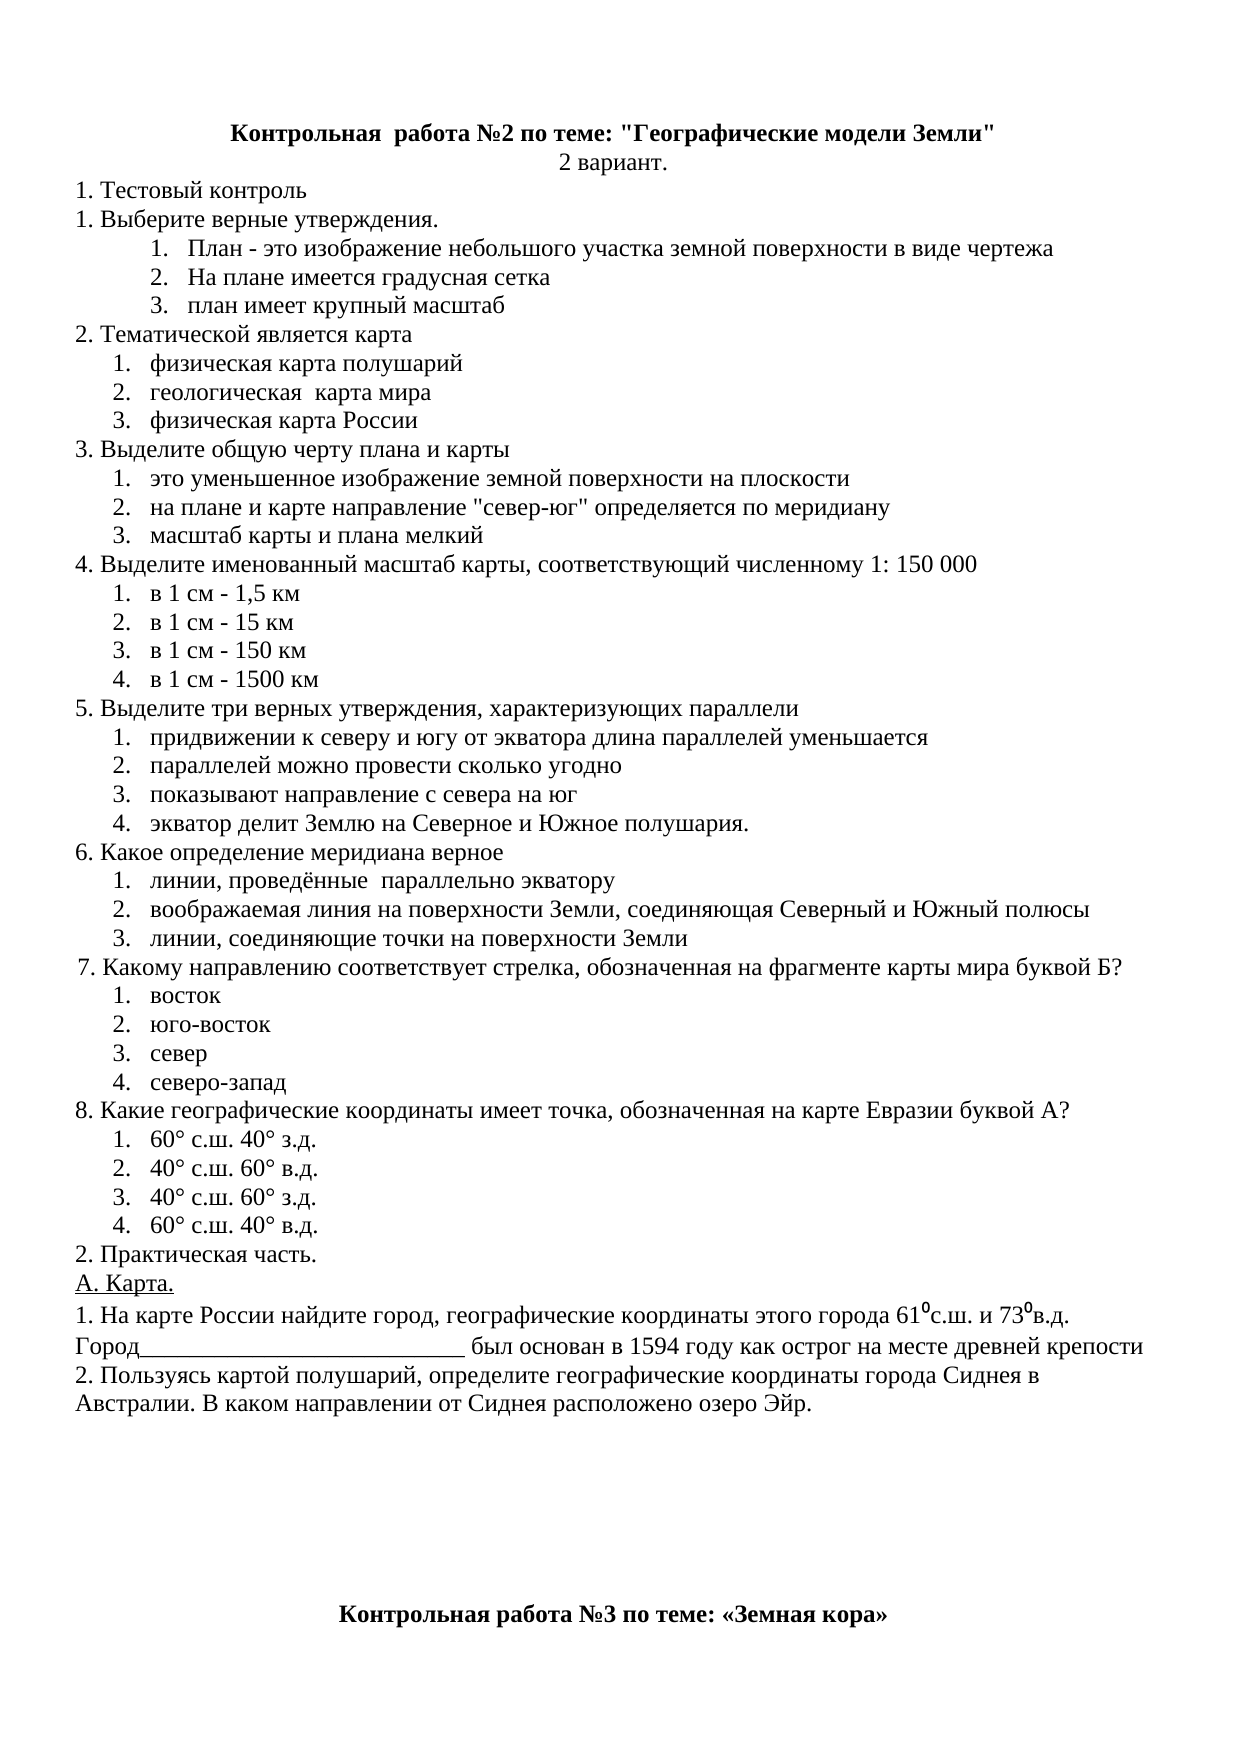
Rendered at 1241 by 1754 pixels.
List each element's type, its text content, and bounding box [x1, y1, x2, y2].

text 2 вариант. [75, 147, 1152, 176]
text Контрольная работа №2 по теме: "Географические модели Земли" [75, 118, 1152, 147]
text 2. Пользуясь картой полушарий, определите географические координаты города Сиднея в Австралии. В каком направлении от Сиднея расположено озеро Эйр. [75, 1360, 1152, 1417]
text 2. Практическая часть. [75, 1239, 1152, 1268]
text 5. Выделите три верных утверждения, характеризующих параллели [75, 693, 1152, 722]
list в - [112, 607, 1152, 636]
list юго-восток [112, 1009, 1152, 1038]
list 60° с.ш. 40° з.д. [112, 1124, 1152, 1153]
list параллелей можно провести сколько угодно [112, 751, 1152, 779]
list показывают направление с севера на юг [112, 779, 1152, 808]
list 40° с.ш. 60° в.д. [112, 1153, 1152, 1182]
list физическая карта России [112, 406, 1152, 434]
list линии, проведённые параллельно экватору [112, 866, 1152, 894]
list придвижении к северу и югу от экватора длина параллелей уменьшается [112, 722, 1152, 751]
list воображаемая линия на поверхности Земли, соединяющая Северный и Южный полюсы [112, 894, 1152, 923]
list физическая карта полушарий [112, 348, 1152, 377]
list на плане и карте направление "север-юг" определяется по меридиану [112, 492, 1152, 521]
list восток [112, 981, 1152, 1009]
text 1. Тестовый контроль [75, 176, 1152, 204]
list геологическая карта мира [112, 377, 1152, 406]
list линии, соединяющие точки на поверхности Земли [112, 923, 1152, 952]
text 3. Выделите общую черту плана и карты [75, 434, 1152, 463]
text Контрольная работа №3 по теме: «Земная кора» [75, 1599, 1152, 1628]
text 1. На карте России найдите город, географические координаты этого города 61⁰с.ш. и 73⁰в.д. Город__________________________ был основан в 1594 году как острог на месте древней крепости [75, 1297, 1152, 1360]
text 1. Выберите верные утверждения. [75, 204, 1152, 233]
text А. Карта. [75, 1268, 1152, 1297]
text 2. Тематической является карта [75, 319, 1152, 348]
list 60° с.ш. 40° в.д. [112, 1211, 1152, 1239]
list На плане имеется градусная сетка [150, 262, 1152, 291]
text 4. Выделите именованный масштаб карты, соответствующий численному 1: 150 000 [75, 549, 1152, 578]
list экватор делит Землю на Северное и Южное полушария. [112, 808, 1152, 837]
list север [112, 1038, 1152, 1067]
list в - [112, 664, 1152, 693]
list в - [112, 578, 1152, 607]
list План - это изображение небольшого участка земной поверхности в виде чертежа [150, 233, 1152, 262]
list это уменьшенное изображение земной поверхности на плоскости [112, 463, 1152, 492]
text 6. Какое определение меридиана верное [75, 837, 1152, 866]
list северо-запад [112, 1067, 1152, 1096]
list 40° с.ш. 60° з.д. [112, 1182, 1152, 1211]
list масштаб карты и плана мелкий [112, 521, 1152, 549]
list в - [112, 636, 1152, 664]
list план имеет крупный масштаб [150, 291, 1152, 319]
text 7. Какому направлению соответствует стрелка, обозначенная на фрагменте карты мира буквой Б? [77, 952, 1166, 981]
text 8. Какие географические координаты имеет точка, обозначенная на карте Евразии буквой А? [75, 1096, 1152, 1124]
